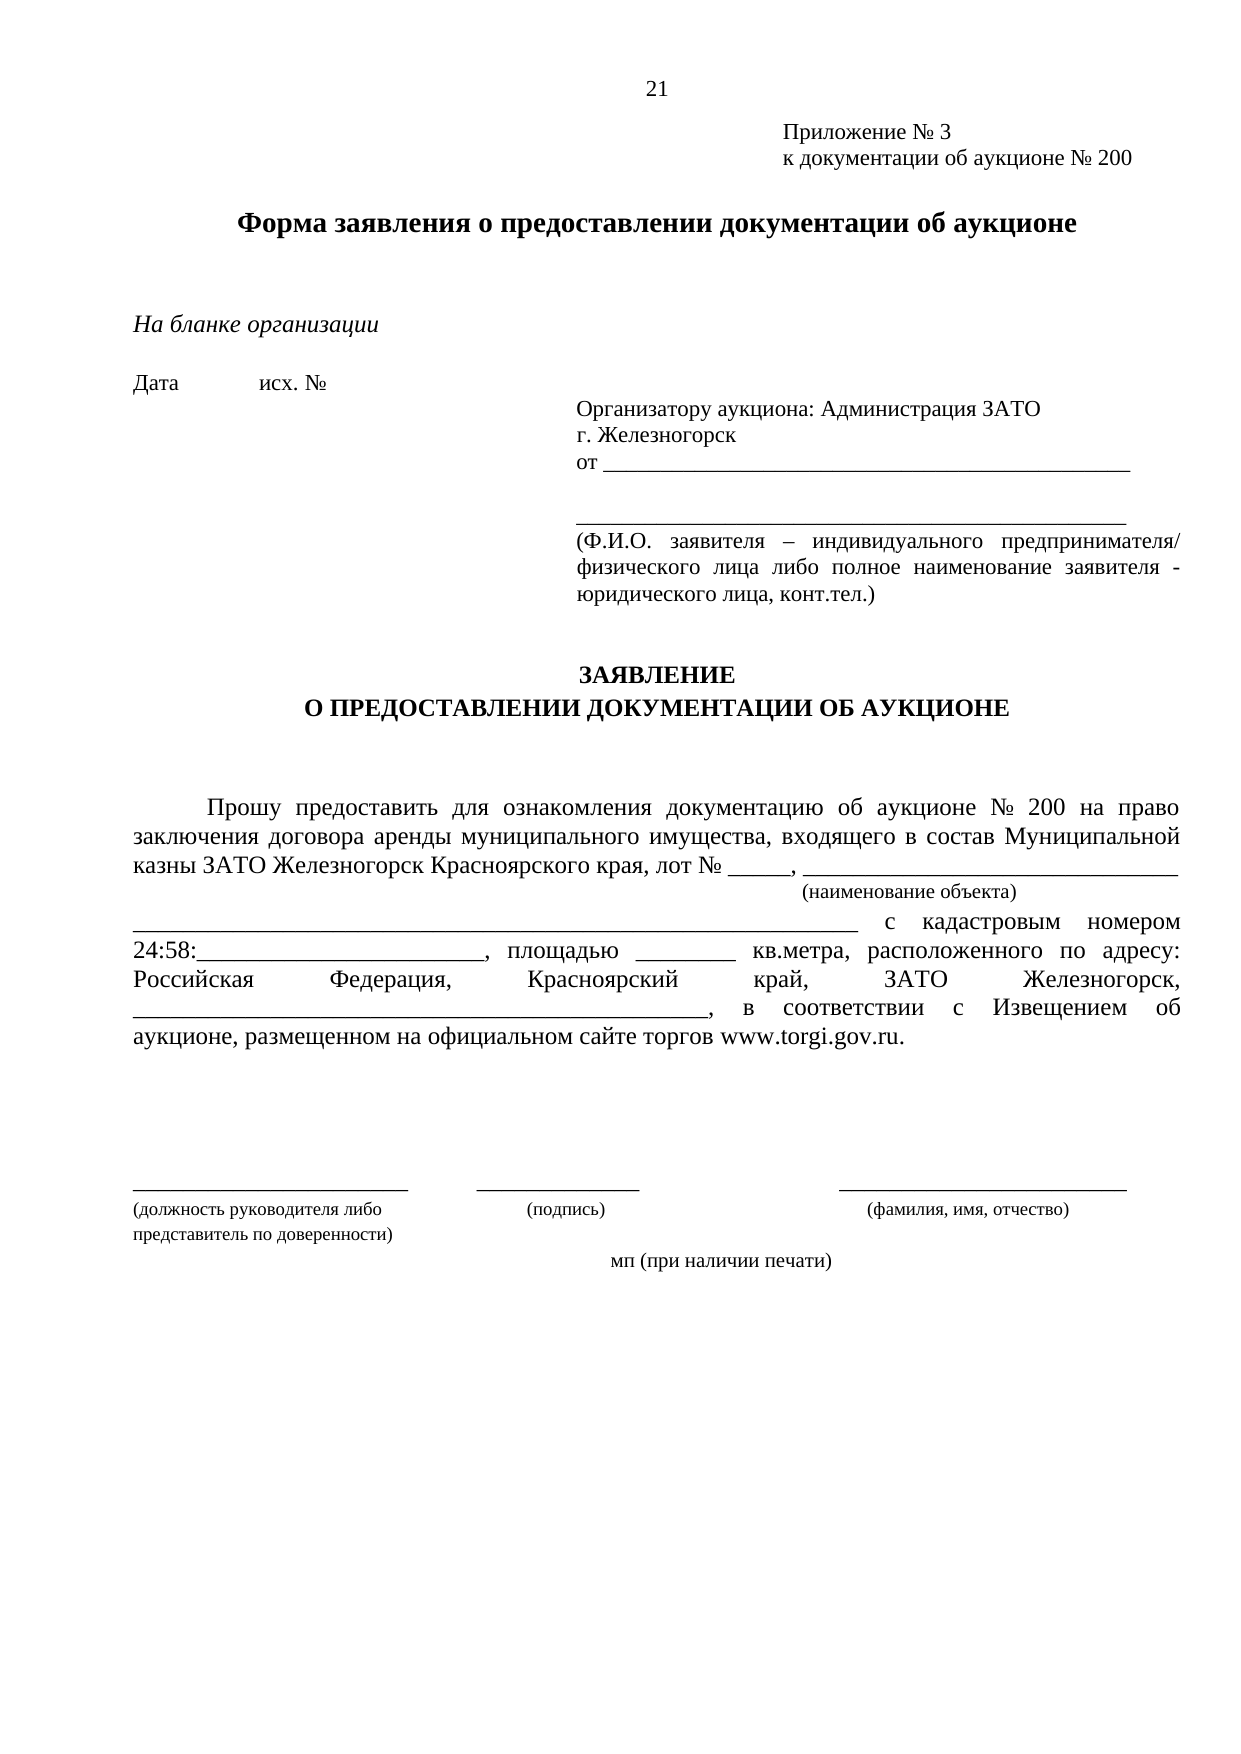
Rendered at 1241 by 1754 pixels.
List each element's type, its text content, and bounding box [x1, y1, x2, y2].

text представитель по доверенности) [133, 1223, 1181, 1244]
text мп (при наличии печати) [133, 1248, 1181, 1272]
text к документации об аукционе № 200 [783, 144, 1181, 171]
text О ПРЕДОСТАВЛЕНИИ ДОКУМЕНТАЦИИ ОБ АУКЦИОНЕ [133, 693, 1181, 722]
text Приложение № 3 [783, 118, 1200, 144]
text ________________________________________________ [576, 501, 1181, 527]
text На бланке организации [133, 309, 1181, 338]
text Форма заявления о предоставлении документации об аукционе [133, 205, 1181, 238]
text ______________________ _____________ _______________________ [133, 1165, 1181, 1194]
text Организатору аукциона: Администрация ЗАТО г. Железногорск [576, 395, 1181, 448]
text от ______________________________________________ [576, 448, 1181, 474]
text (Ф.И.О. заявителя – индивидуального предпринимателя/ физического лица либо полное наименование заявителя - юридического лица, конт.тел.) [576, 527, 1181, 606]
text Дата исх. № [133, 369, 1181, 395]
text Прошу предоставить для ознакомления документацию об аукционе № 200 на право заключения договора аренды муниципального имущества, входящего в состав Муниципальной казны ЗАТО Железногорск Красноярского края, лот № _____, ______________________________ [133, 792, 1181, 879]
text (наименование объекта) [133, 879, 1181, 903]
text (должность руководителя либо (подпись) (фамилия, имя, отчество) [133, 1198, 1181, 1219]
text __________________________________________________________ с кадастровым номером 24:58:_______________________, площадью ________ кв.метра, расположенного по адресу: Российская Федерация, Красноярский край, ЗАТО Железногорск, ______________________________________________, в соответствии с Извещением об аукционе, размещенном на официальном сайте торгов www.torgi.gov.ru. [133, 906, 1181, 1050]
text ЗАЯВЛЕНИЕ [133, 660, 1181, 689]
